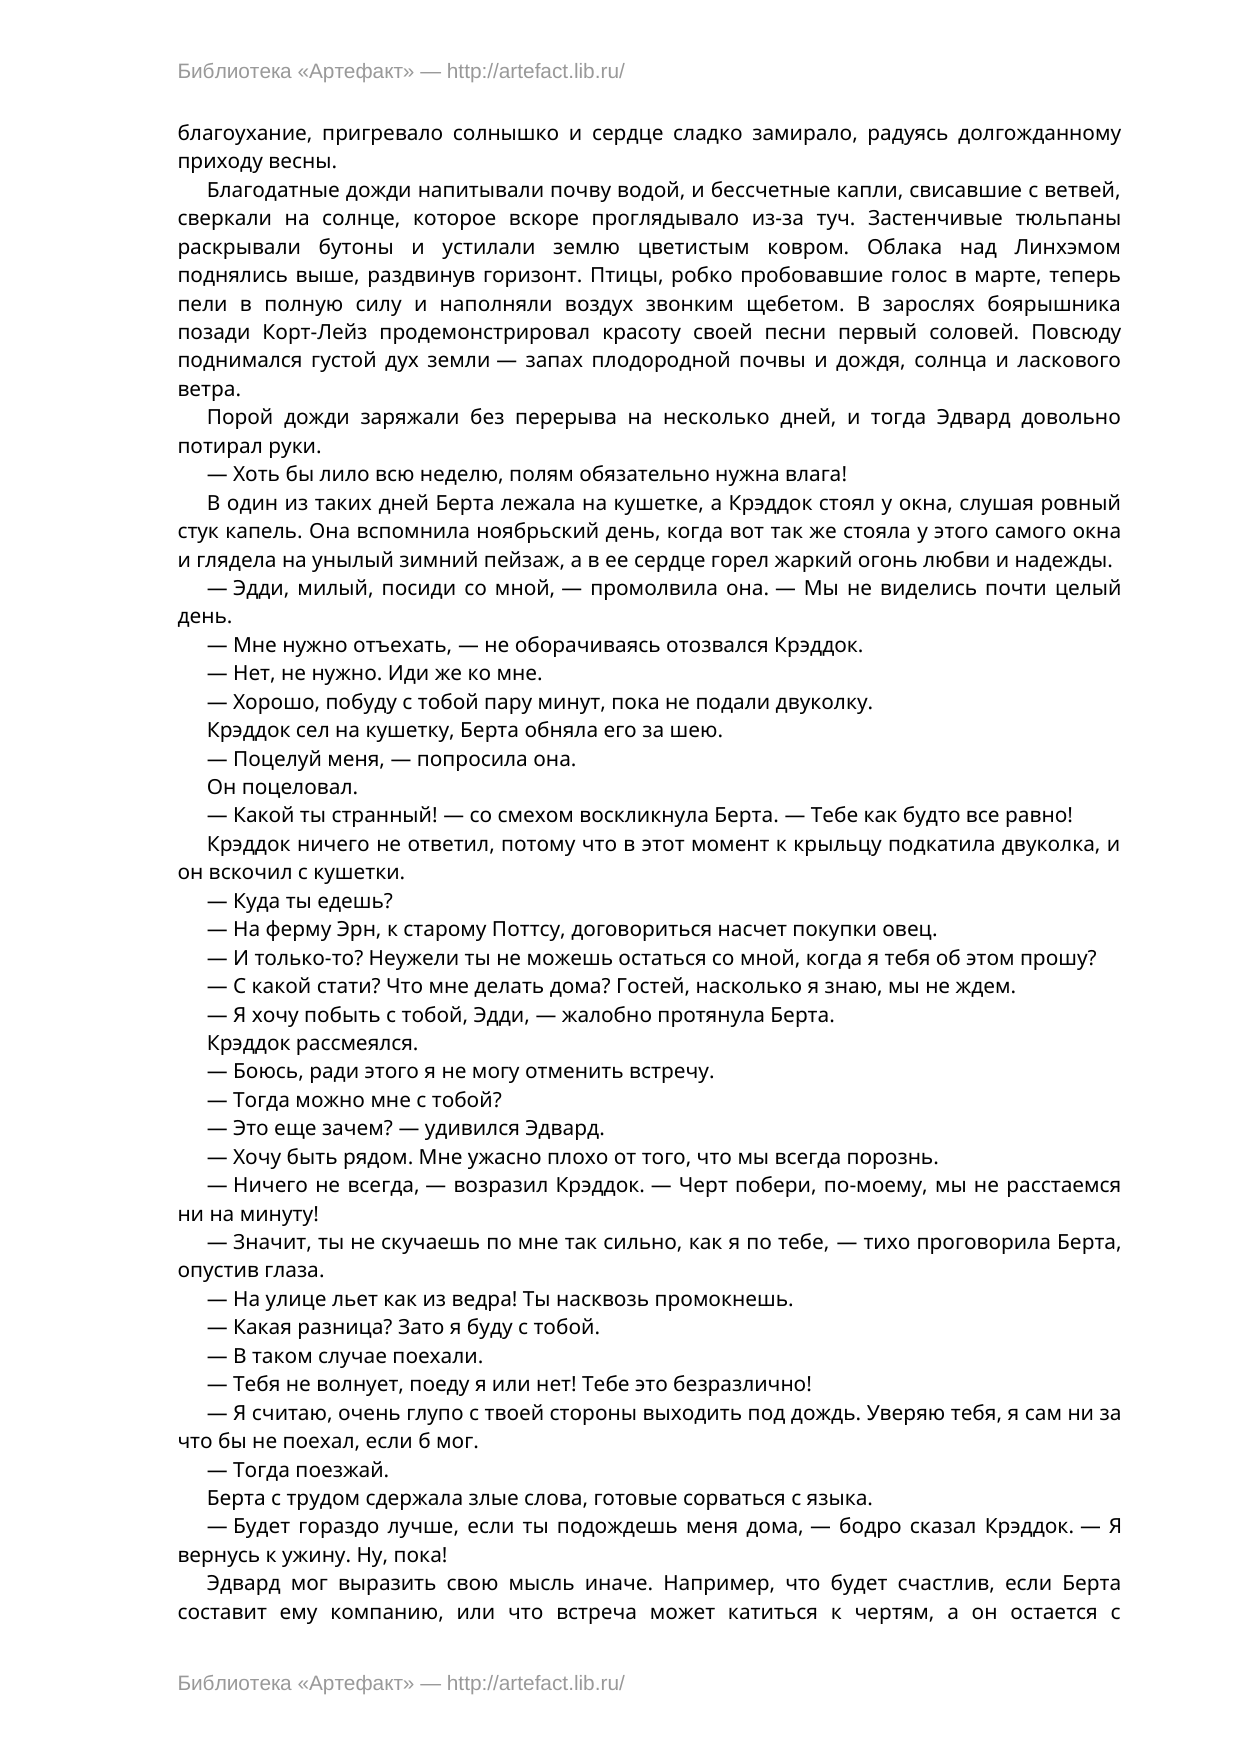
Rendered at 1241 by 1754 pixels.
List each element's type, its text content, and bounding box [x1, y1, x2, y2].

text — На ферму Эрн, к старому Поттсу, договориться насчет покупки овец. [177, 914, 1122, 943]
text — Будет гораздо лучше, если ты подождешь меня дома, — бодро сказал Крэддок. — Я вернусь к ужину. Ну, пока! [177, 1512, 1122, 1568]
text — С какой стати? Что мне делать дома? Гостей, насколько я знаю, мы не ждем. [177, 971, 1122, 1000]
text — Хочу быть рядом. Мне ужасно плохо от того, что мы всегда порознь. [177, 1142, 1122, 1170]
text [177, 118, 1122, 175]
text Берта с трудом сдержала злые слова, готовые сорваться с языка. [177, 1483, 1122, 1512]
text В один из таких дней Берта лежала на кушетке, а Крэддок стоял у окна, слушая ровный стук капель. Она вспомнила ноябрьский день, когда вот так же стояла у этого самого окна и глядела на унылый зимний пейзаж, а в ее сердце горел жаркий огонь любви и надежды. [177, 488, 1122, 573]
text Крэддок сел на кушетку, Берта обняла его за шею. [177, 715, 1122, 744]
text Благодатные дожди напитывали почву водой, и бессчетные капли, свисавшие с ветвей, сверкали на солнце, которое вскоре проглядывало из-за туч. Застенчивые тюльпаны раскрывали бутоны и устилали землю цветистым ковром. Облака над Линхэмом поднялись выше, раздвинув горизонт. Птицы, робко пробовавшие голос в марте, теперь пели в полную силу и наполняли воздух звонким щебетом. В зарослях боярышника позади Корт-Лейз продемонстрировал красоту своей песни первый соловей. Повсюду поднимался густой дух земли — запах плодородной почвы и дождя, солнца и ласкового ветра. [177, 175, 1122, 402]
text Крэддок ничего не ответил, потому что в этот момент к крыльцу подкатила двуколка, и он вскочил с кушетки. [177, 829, 1122, 886]
text — Хоть бы лило всю неделю, полям обязательно нужна влага! [177, 459, 1122, 488]
text — Боюсь, ради этого я не могу отменить встречу. [177, 1057, 1122, 1085]
text — На улице льет как из ведра! Ты насквозь промокнешь. [177, 1284, 1122, 1312]
text Крэддок рассмеялся. [177, 1028, 1122, 1057]
text — Поцелуй меня, — попросила она. [177, 744, 1122, 772]
text — И только-то? Неужели ты не можешь остаться со мной, когда я тебя об этом прошу? [177, 943, 1122, 971]
text — Тогда поезжай. [177, 1455, 1122, 1483]
text — Мне нужно отъехать, — не оборачиваясь отозвался Крэддок. [177, 630, 1122, 658]
text — В таком случае поехали. [177, 1341, 1122, 1369]
text — Нет, не нужно. Иди же ко мне. [177, 658, 1122, 687]
text — Какая разница? Зато я буду с тобой. [177, 1312, 1122, 1341]
text Порой дожди заряжали без перерыва на несколько дней, и тогда Эдвард довольно потирал руки. [177, 402, 1122, 459]
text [177, 1568, 1122, 1625]
text — Хорошо, побуду с тобой пару минут, пока не подали двуколку. [177, 687, 1122, 715]
text — Эдди, милый, посиди со мной, — промолвила она. — Мы не виделись почти целый день. [177, 573, 1122, 630]
text — Тогда можно мне с тобой? [177, 1085, 1122, 1113]
text Он поцеловал. [177, 772, 1122, 801]
text — Тебя не волнует, поеду я или нет! Тебе это безразлично! [177, 1369, 1122, 1398]
text — Ничего не всегда, — возразил Крэддок. — Черт побери, по-моему, мы не расстаемся ни на минуту! [177, 1170, 1122, 1227]
text — Я считаю, очень глупо с твоей стороны выходить под дождь. Уверяю тебя, я сам ни за что бы не поехал, если б мог. [177, 1398, 1122, 1455]
text — Куда ты едешь? [177, 886, 1122, 914]
text — Какой ты странный! — со смехом воскликнула Берта. — Тебе как будто все равно! [177, 801, 1122, 829]
text — Значит, ты не скучаешь по мне так сильно, как я по тебе, — тихо проговорила Берта, опустив глаза. [177, 1227, 1122, 1284]
text — Это еще зачем? — удивился Эдвард. [177, 1113, 1122, 1142]
text — Я хочу побыть с тобой, Эдди, — жалобно протянула Берта. [177, 1000, 1122, 1028]
